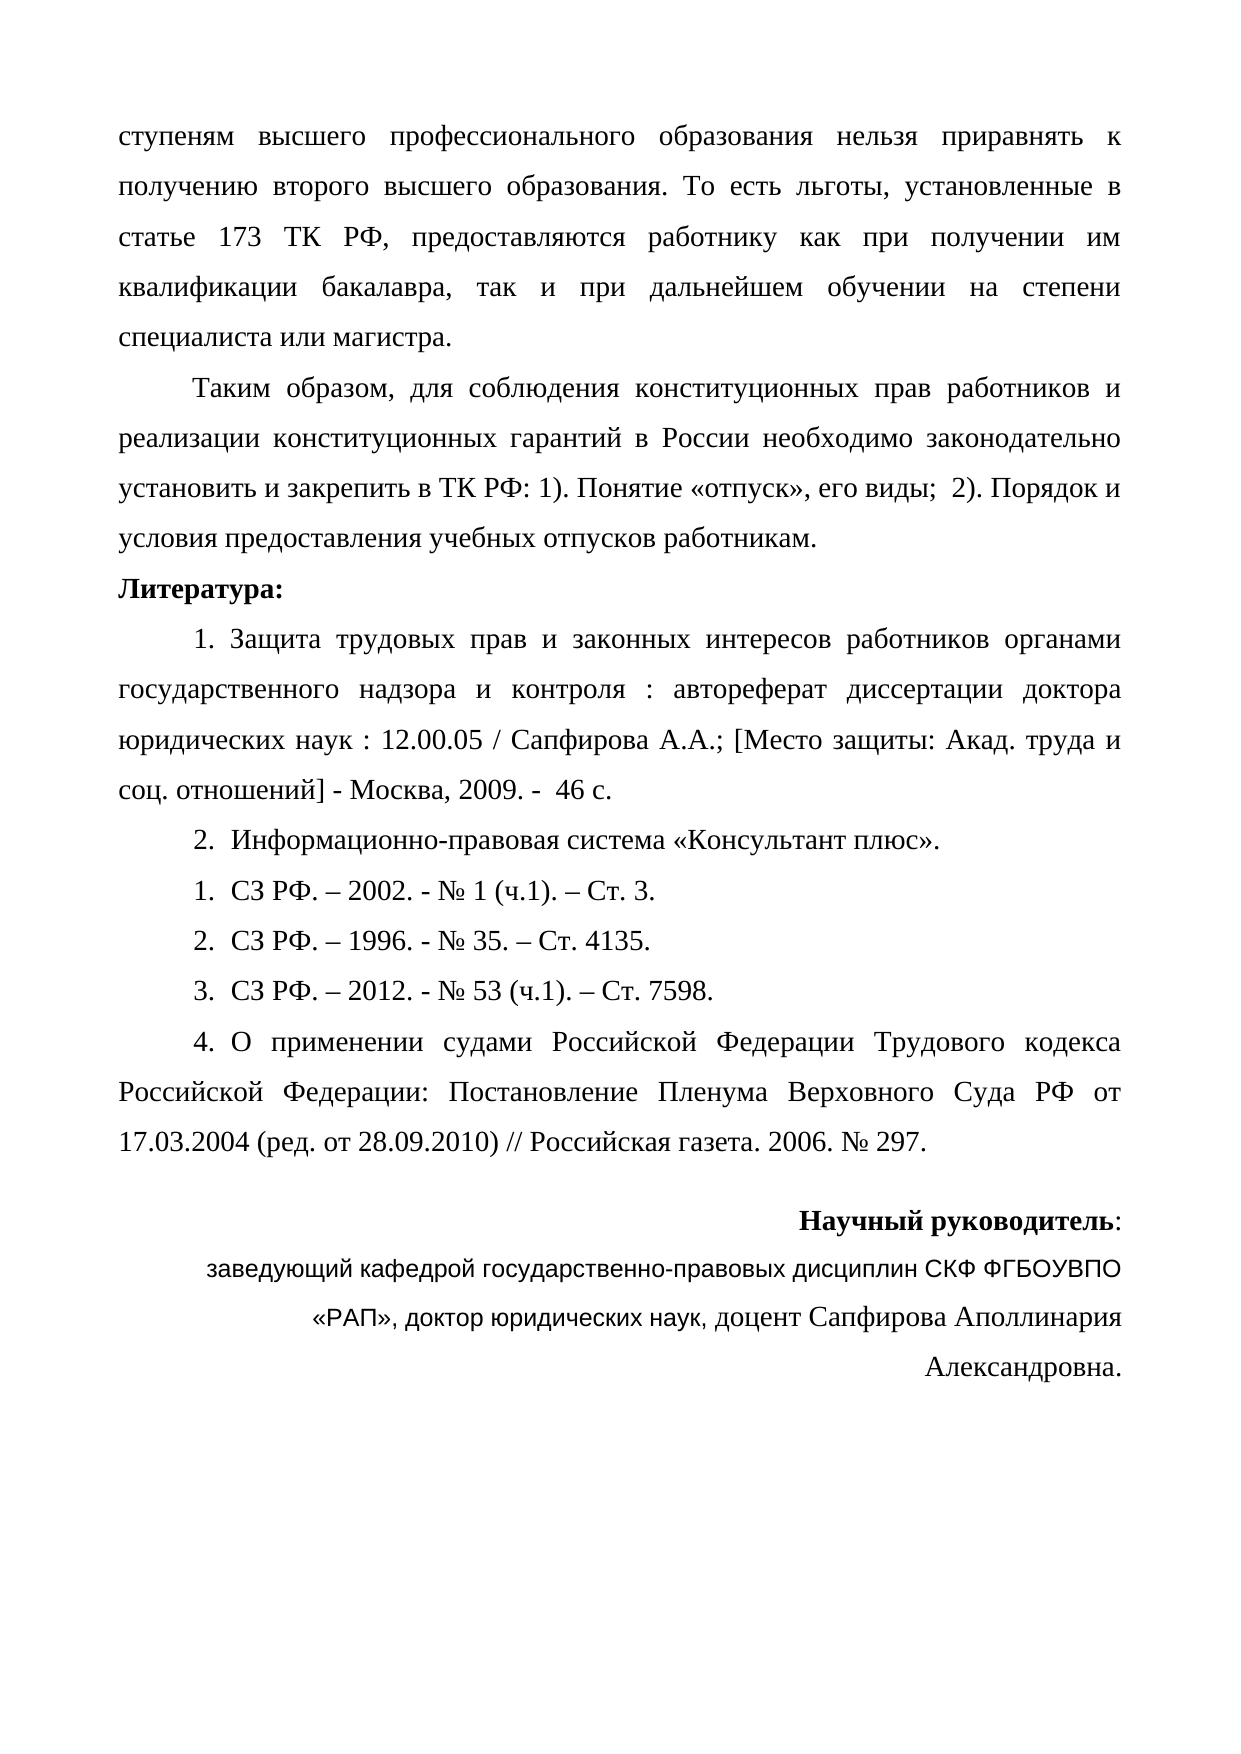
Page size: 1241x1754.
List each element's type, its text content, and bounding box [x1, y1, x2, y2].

list СЗ РФ. – 1996. - № 35. – Ст. 4135. [118, 923, 1122, 957]
list О применении судами Российской Федерации Трудового кодекса Российской Федерации: Постановление Пленума Верховного Суда РФ от 17.03.2004 (ред. от 28.09.2010) // Российская газета. 2006. № 297. [118, 1024, 1122, 1158]
text Таким образом, для соблюдения конституционных прав работников и реализации конституционных гарантий в России необходимо законодательно установить и закрепить в ТК РФ: 1). Понятие «отпуск», его виды; 2). Порядок и условия предоставления учебных отпусков работникам. [118, 370, 1122, 554]
text Научный руководитель: [118, 1203, 1122, 1237]
text Литература: [118, 571, 1122, 604]
list Информационно-правовая система «Консультант плюс». [118, 822, 1122, 856]
text заведующий кафедрой государственно-правовых дисциплин СКФ ФГБОУВПО «РАП», доктор юридических наук, доцент Сапфирова Аполлинария Александровна. [118, 1254, 1122, 1383]
list СЗ РФ. – 2002. - № 1 (ч.1). – Ст. 3. [118, 873, 1122, 906]
text 1. Защита трудовых прав и законных интересов работников органами государственного надзора и контроля : автореферат диссертации доктора юридических наук : 12.00.05 / Сапфирова А.А.; [Место защиты: Акад. труда и соц. отношений] - Москва, 2009. - 46 с. [118, 621, 1122, 806]
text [118, 118, 1122, 353]
list СЗ РФ. – 2012. - № 53 (ч.1). – Ст. 7598. [118, 973, 1122, 1007]
